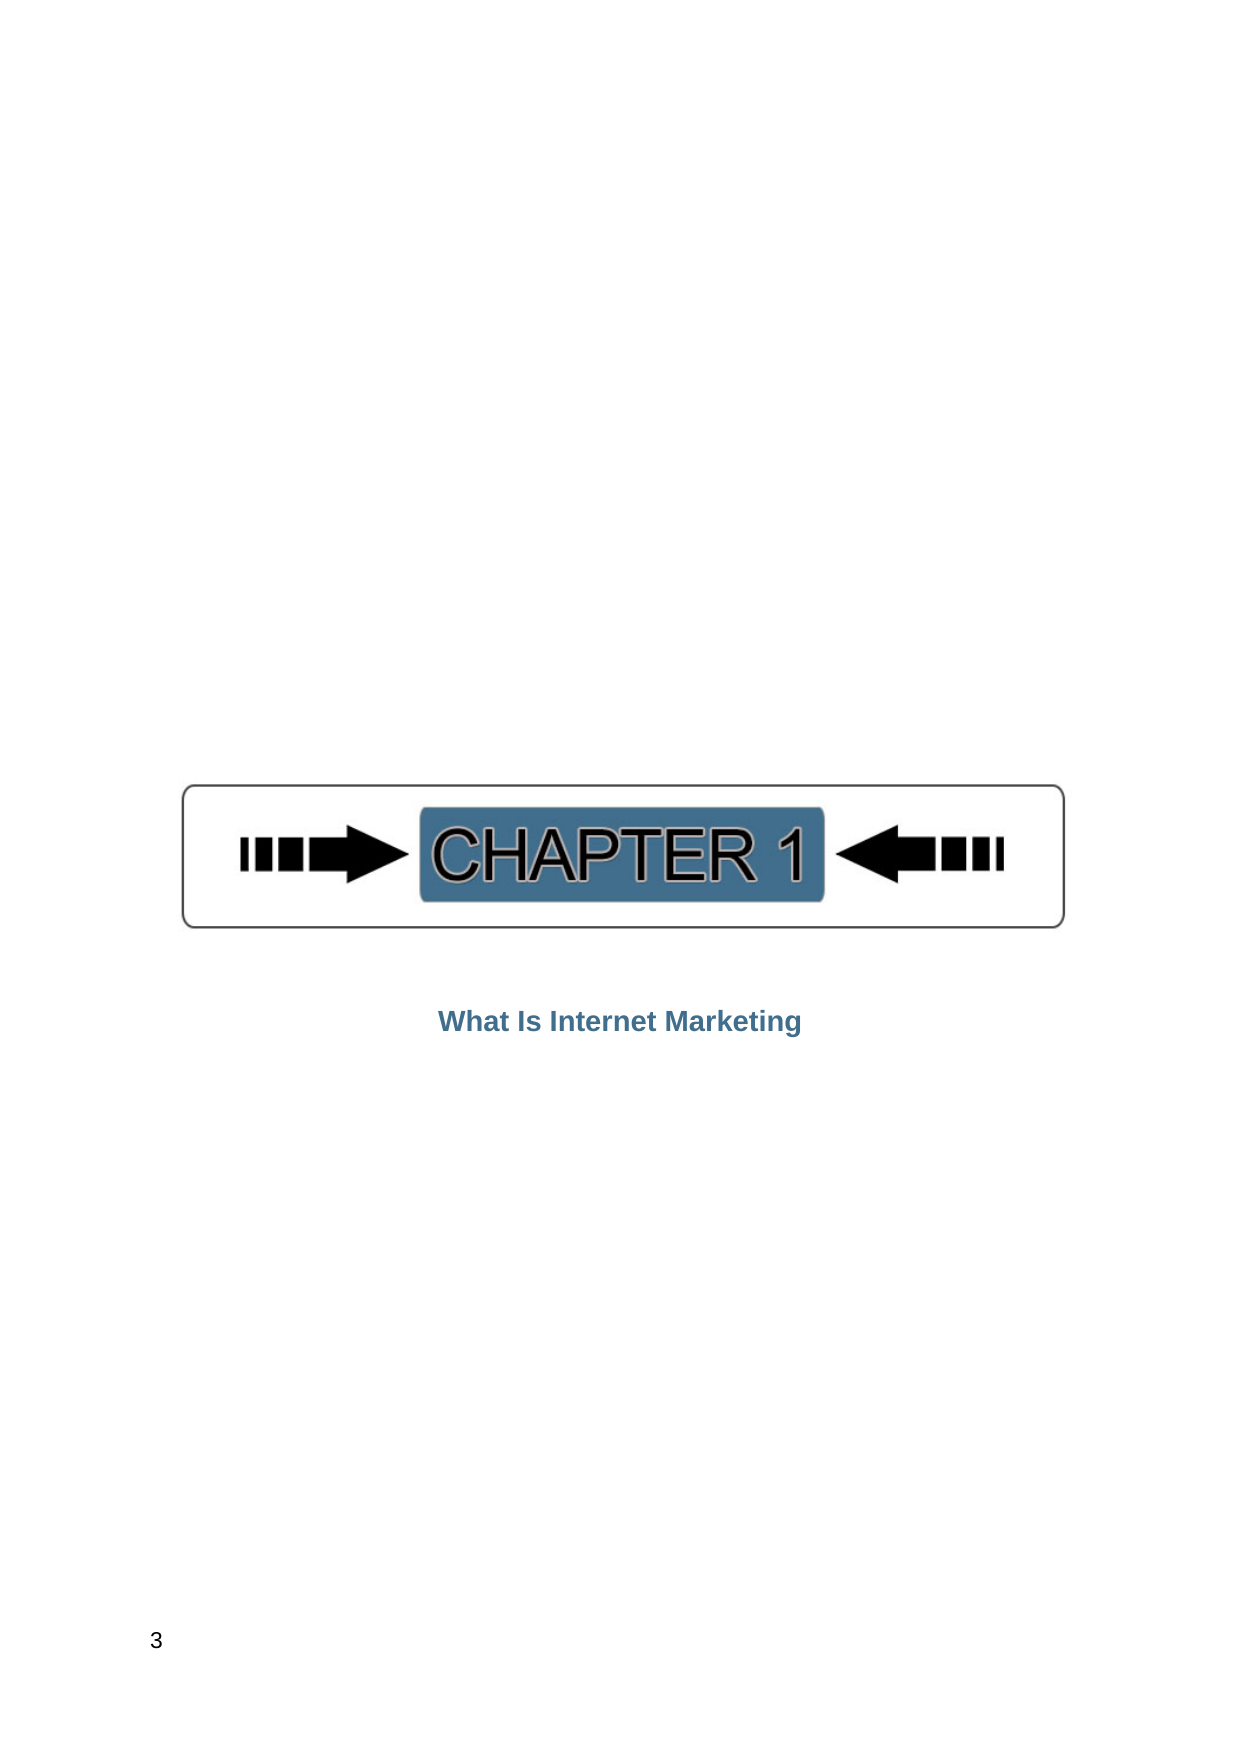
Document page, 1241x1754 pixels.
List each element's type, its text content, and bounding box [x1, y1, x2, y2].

subtitle What Is Internet Marketing [150, 1004, 1090, 1038]
picture [150, 762, 1091, 951]
